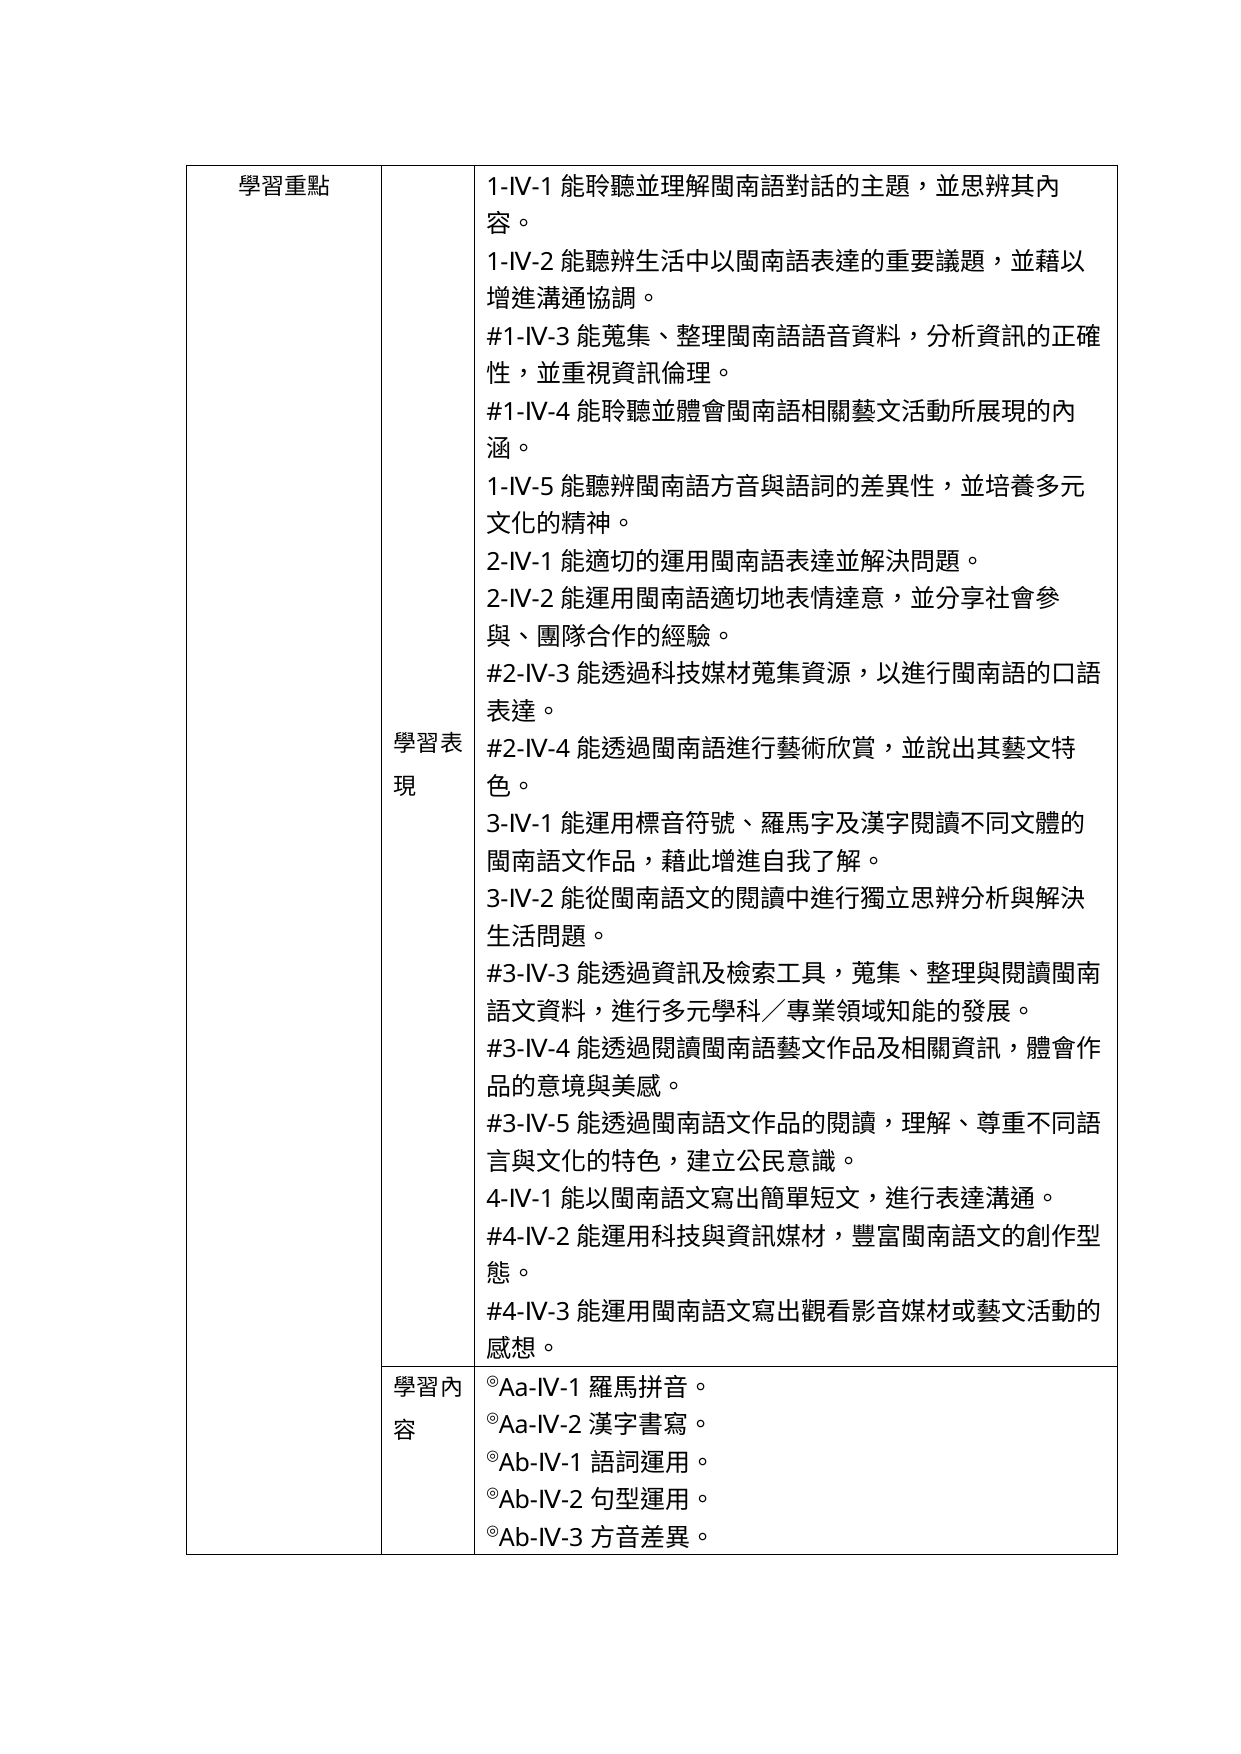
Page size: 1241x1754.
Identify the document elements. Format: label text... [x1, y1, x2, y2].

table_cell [475, 1367, 1117, 1554]
table_cell 學習內容 [382, 1367, 474, 1554]
table_cell 學習表現 [382, 166, 474, 1366]
table_cell 1-Ⅳ-1 能聆聽並理解閩南語對話的主題，並思辨其內容。 1-Ⅳ-2 能聽辨生活中以閩南語表達的重要議題，並藉以增進溝通協調。 #1-Ⅳ-3 能蒐集、整理閩南語語音資料，分析資訊的正確性，並重視資訊倫理。 #1-Ⅳ-4 能聆聽並體會閩南語相關藝文活動所展現的內涵。 1-Ⅳ-5 能聽辨閩南語方音與語詞的差異性，並培養多元文化的精神。 2-Ⅳ-1 能適切的運用閩南語表達並解決問題。 2-Ⅳ-2 能運用閩南語適切地表情達意，並分享社會參與、團隊合作的經驗。 #2-Ⅳ-3 能透過科技媒材蒐集資源，以進行閩南語的口語表達。 #2-Ⅳ-4 能透過閩南語進行藝術欣賞，並說出其藝文特色。 3-Ⅳ-1 能運用標音符號、羅馬字及漢字閱讀不同文體的閩南語文作品，藉此增進自我了解。 3-Ⅳ-2 能從閩南語文的閱讀中進行獨立思辨分析與解決生活問題。 #3-Ⅳ-3 能透過資訊及檢索工具，蒐集、整理與閱讀閩南語文資料，進行多元學科／專業領域知能的發展。 #3-Ⅳ-4 能透過閱讀閩南語藝文作品及相關資訊，體會作品的意境與美感。 #3-Ⅳ-5 能透過閩南語文作品的閱讀，理解、尊重不同語言與文化的特色，建立公民意識。 4-Ⅳ-1 能以閩南語文寫出簡單短文，進行表達溝通。 #4-Ⅳ-2 能運用科技與資訊媒材，豐富閩南語文的創作型態。 #4-Ⅳ-3 能運用閩南語文寫出觀看影音媒材或藝文活動的感想。 [475, 166, 1117, 1366]
table_cell 學習重點 [187, 166, 381, 1554]
